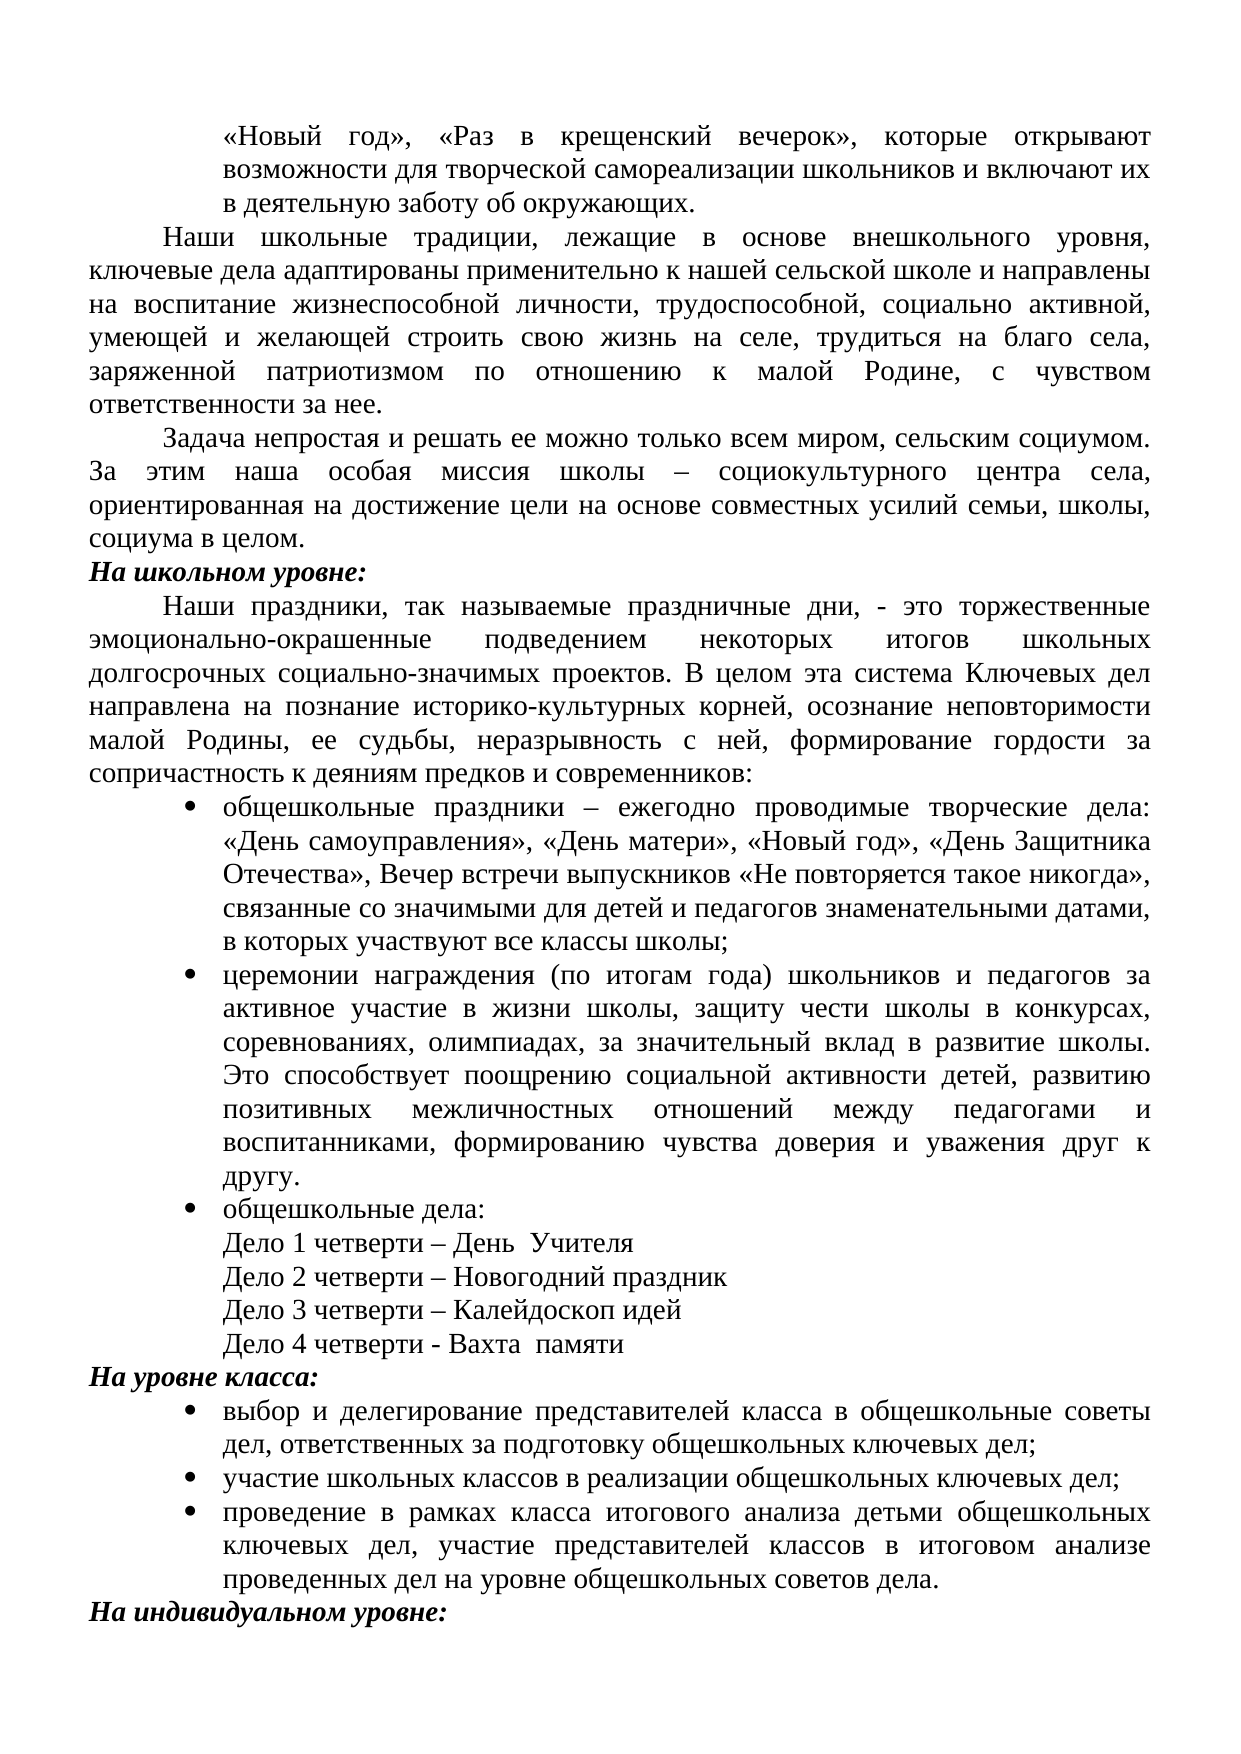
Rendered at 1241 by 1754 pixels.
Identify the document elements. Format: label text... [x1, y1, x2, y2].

text На уровне класса: [89, 1359, 1152, 1393]
text Наши праздники, так называемые праздничные дни, - это торжественные эмоционально-окрашенные подведением некоторых итогов школьных долгосрочных социально-значимых проектов. В целом эта система Ключевых дел направлена на познание историко-культурных корней, осознание неповторимости малой Родины, ее судьбы, неразрывность с ней, формирование гордости за сопричастность к деяниям предков и современников: [89, 588, 1152, 789]
list церемонии награждения (по итогам года) школьников и педагогов за активное участие в жизни школы, защиту чести школы в конкурсах, соревнованиях, олимпиадах, за значительный вклад в развитие школы. Это способствует поощрению социальной активности детей, развитию позитивных межличностных отношений между педагогами и воспитанниками, формированию чувства доверия и уважения друг к другу. [185, 957, 1152, 1192]
list участие школьных классов в реализации общешкольных ключевых дел; [185, 1460, 1152, 1494]
list общешкольные дела: [185, 1192, 1152, 1225]
list выбор и делегирование представителей класса в общешкольные советы дел, ответственных за подготовку общешкольных ключевых дел; [185, 1393, 1152, 1460]
text Наши школьные традиции, лежащие в основе внешкольного уровня, ключевые дела адаптированы применительно к нашей сельской школе и направлены на воспитание жизнеспособной личности, трудоспособной, социально активной, умеющей и желающей строить свою жизнь на селе, трудиться на благо села, заряженной патриотизмом по отношению к малой Родине, с чувством ответственности за нее. [89, 219, 1152, 420]
text Задача непростая и решать ее можно только всем миром, сельским социумом. За этим наша особая миссия школы – социокультурного центра села, ориентированная на достижение цели на основе совместных усилий семьи, школы, социума в целом. [89, 420, 1152, 554]
text Дело 1 четверти – День Учителя [223, 1225, 1152, 1259]
list проведение в рамках класса итогового анализа детьми общешкольных ключевых дел, участие представителей классов в итоговом анализе проведенных дел на уровне общешкольных советов дела. [185, 1494, 1152, 1594]
text На индивидуальном уровне: [89, 1594, 1152, 1628]
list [185, 118, 1152, 219]
text Дело 2 четверти – Новогодний праздник [223, 1259, 1152, 1292]
text Дело 3 четверти – Калейдоскоп идей [223, 1292, 1152, 1326]
text На школьном уровне: [89, 554, 1152, 588]
text Дело 4 четверти - Вахта памяти [223, 1326, 1152, 1359]
list общешкольные праздники – ежегодно проводимые творческие дела: «День самоуправления», «День матери», «Новый год», «День Защитника Отечества», Вечер встречи выпускников «Не повторяется такое никогда», связанные со значимыми для детей и педагогов знаменательными датами, в которых участвуют все классы школы; [185, 789, 1152, 957]
